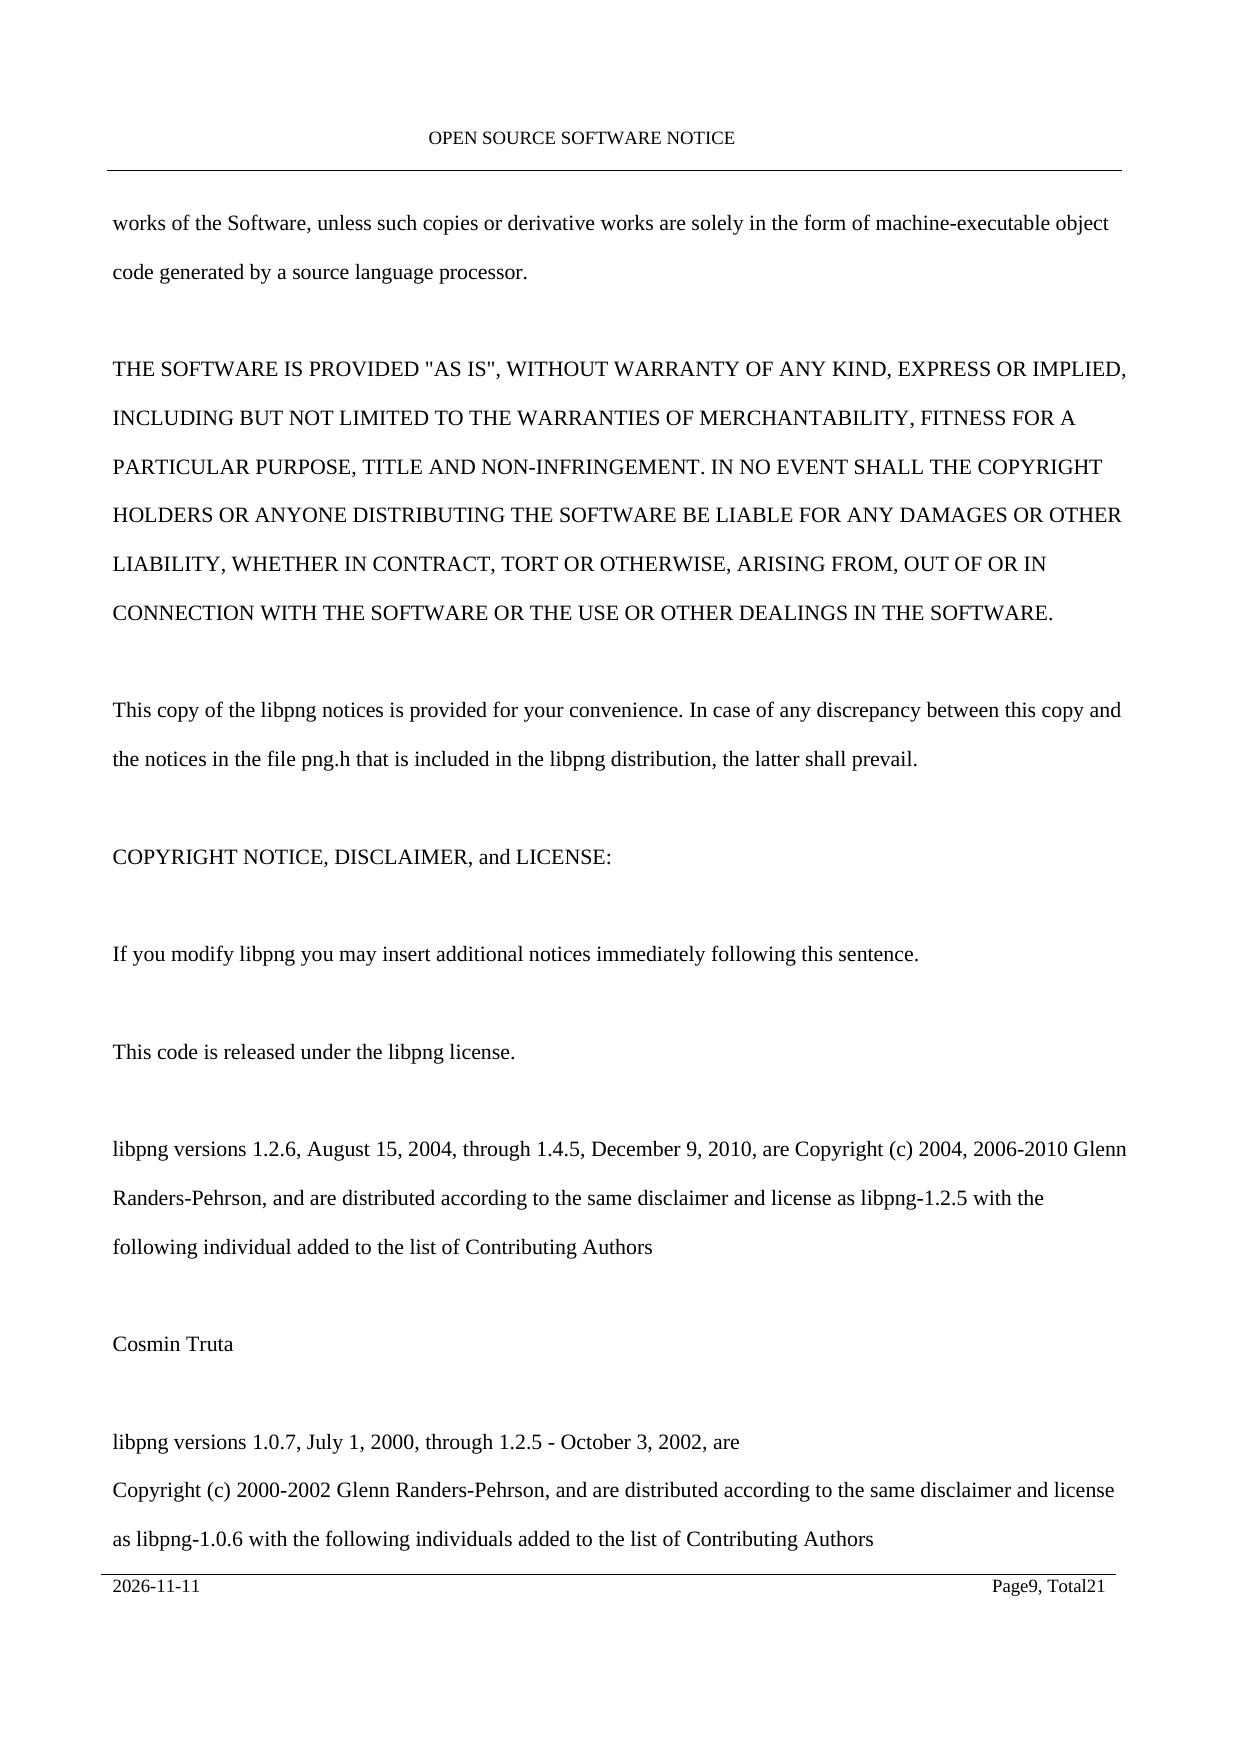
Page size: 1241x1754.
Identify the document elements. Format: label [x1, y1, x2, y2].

text [112, 206, 1128, 1555]
